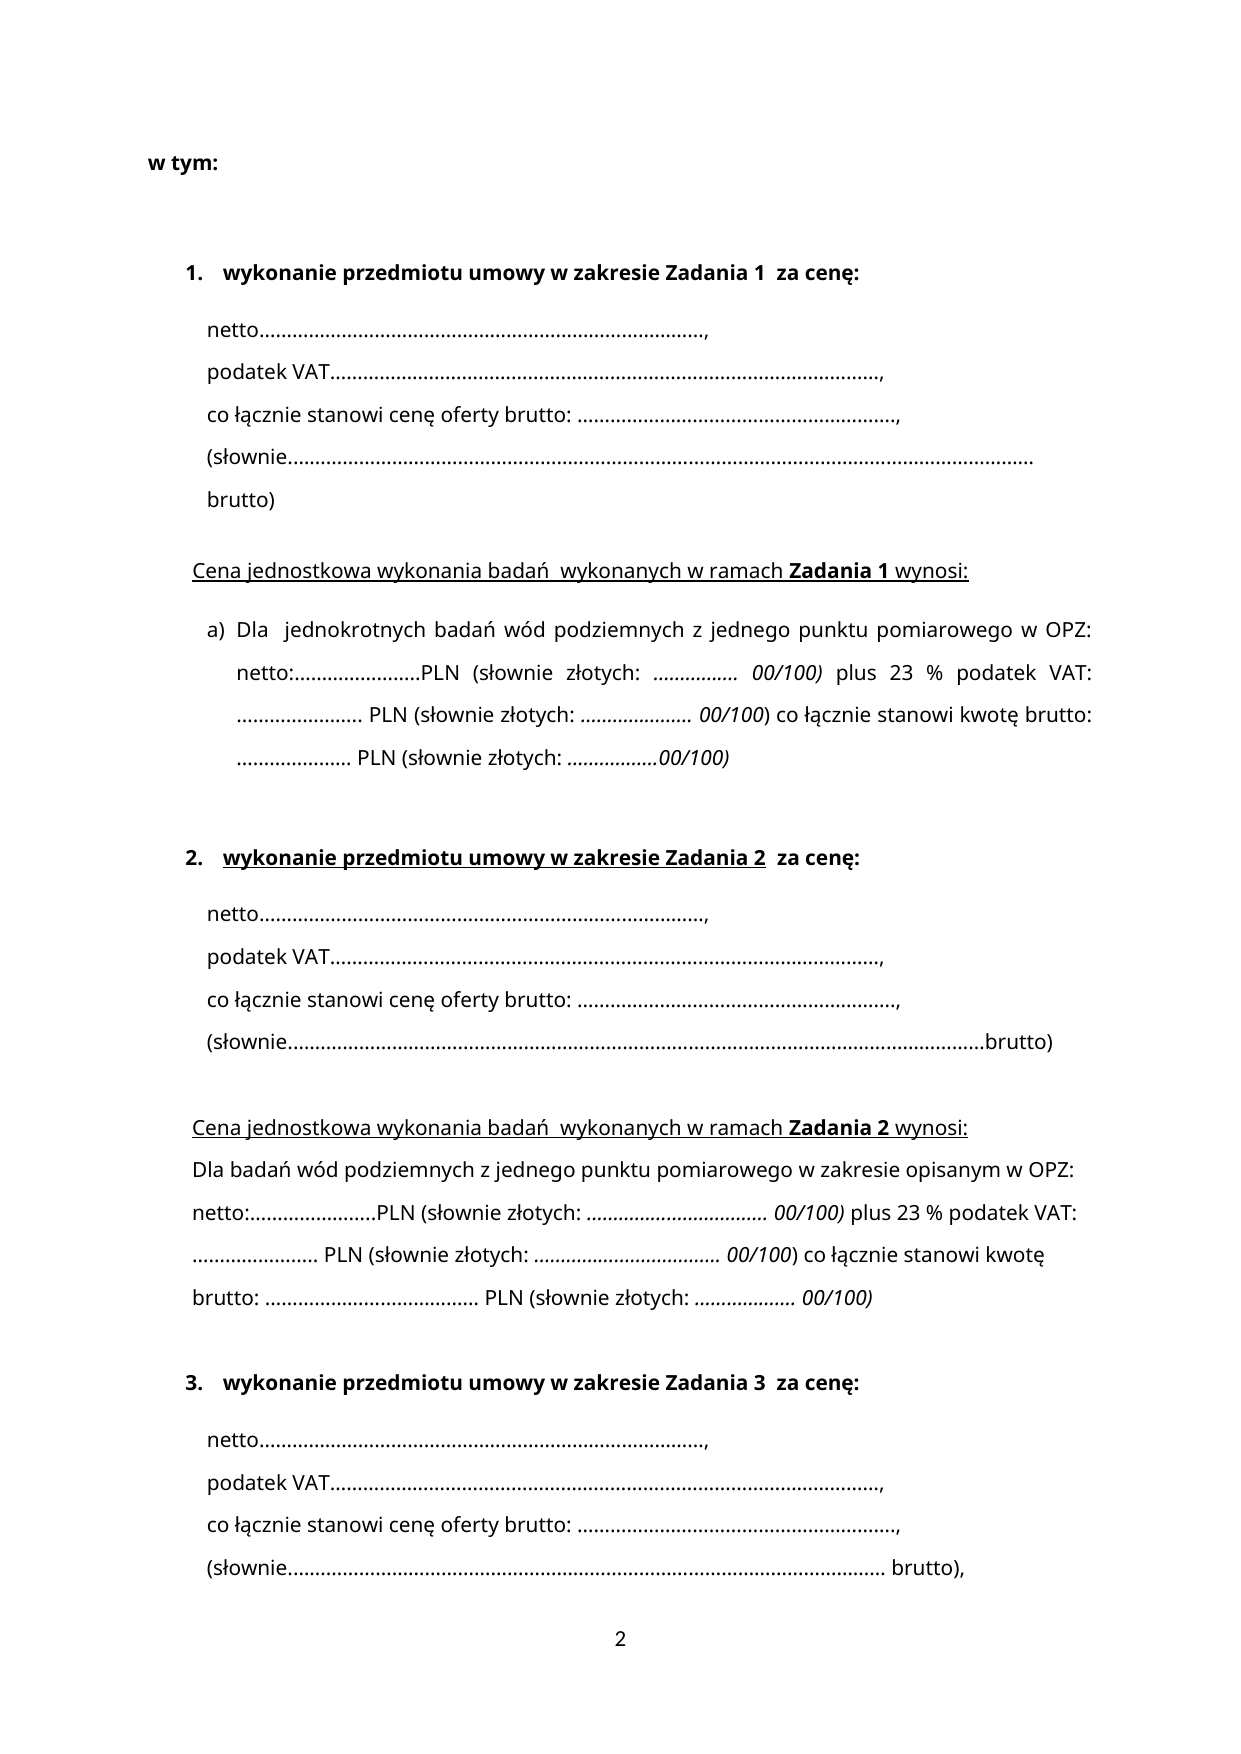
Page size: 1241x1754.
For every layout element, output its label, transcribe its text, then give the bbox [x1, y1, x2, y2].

list wykonanie przedmiotu umowy w zakresie Zadania 3 za cenę: [185, 1368, 1093, 1397]
text co łącznie stanowi cenę oferty brutto: …………………………………………………., [207, 985, 1093, 1013]
text co łącznie stanowi cenę oferty brutto: …………………………………………………., [207, 400, 1093, 428]
list wykonanie przedmiotu umowy w zakresie Zadania 2 za cenę: [185, 843, 1093, 871]
text (słownie.………………………………………………………………………………………………………………………brutto) [207, 442, 1093, 513]
list wykonanie przedmiotu umowy w zakresie Zadania 1 za cenę: [185, 258, 1093, 286]
text podatek VAT…………………………………………………….…………………………………, [207, 357, 1093, 386]
text Cena jednostkowa wykonania badań wykonanych w ramach Zadania 2 wynosi: [192, 1113, 1093, 1141]
text netto………………………………………………………………………, [207, 1425, 1093, 1453]
text co łącznie stanowi cenę oferty brutto: …………………………………………………., [207, 1510, 1093, 1539]
text podatek VAT…………………………………………………….…………………………………, [207, 1468, 1093, 1496]
list Dla jednokrotnych badań wód podziemnych z jednego punktu pomiarowego w OPZ: netto:…………………..PLN (słownie złotych: ……………. 00/100) plus 23 % podatek VAT: ………………….. PLN (słownie złotych: ………………… 00/100) co łącznie stanowi kwotę brutto: ………………… PLN (słownie złotych: ……………..00/100) [207, 615, 1093, 772]
text netto………………………………………………………………………, [207, 315, 1093, 343]
list Dla badań wód podziemnych z jednego punktu pomiarowego w zakresie opisanym w OPZ: netto:…………………..PLN (słownie złotych: ……………………………. 00/100) plus 23 % podatek VAT: ………………….. PLN (słownie złotych: …………………………….. 00/100) co łącznie stanowi kwotę brutto: ………………………………… PLN (słownie złotych: ………………. 00/100) [192, 1155, 1093, 1311]
text netto………………………………………………………………………, [207, 899, 1093, 928]
text (słownie.……………………………………………………………………………………………… brutto), [207, 1553, 1093, 1581]
text Cena jednostkowa wykonania badań wykonanych w ramach Zadania 1 wynosi: [192, 556, 1093, 584]
text podatek VAT…………………………………………………….…………………………………, [207, 942, 1093, 971]
text w tym: [148, 148, 1093, 176]
text (słownie.………………………………………………………………………………………………………………brutto) [207, 1027, 1093, 1056]
